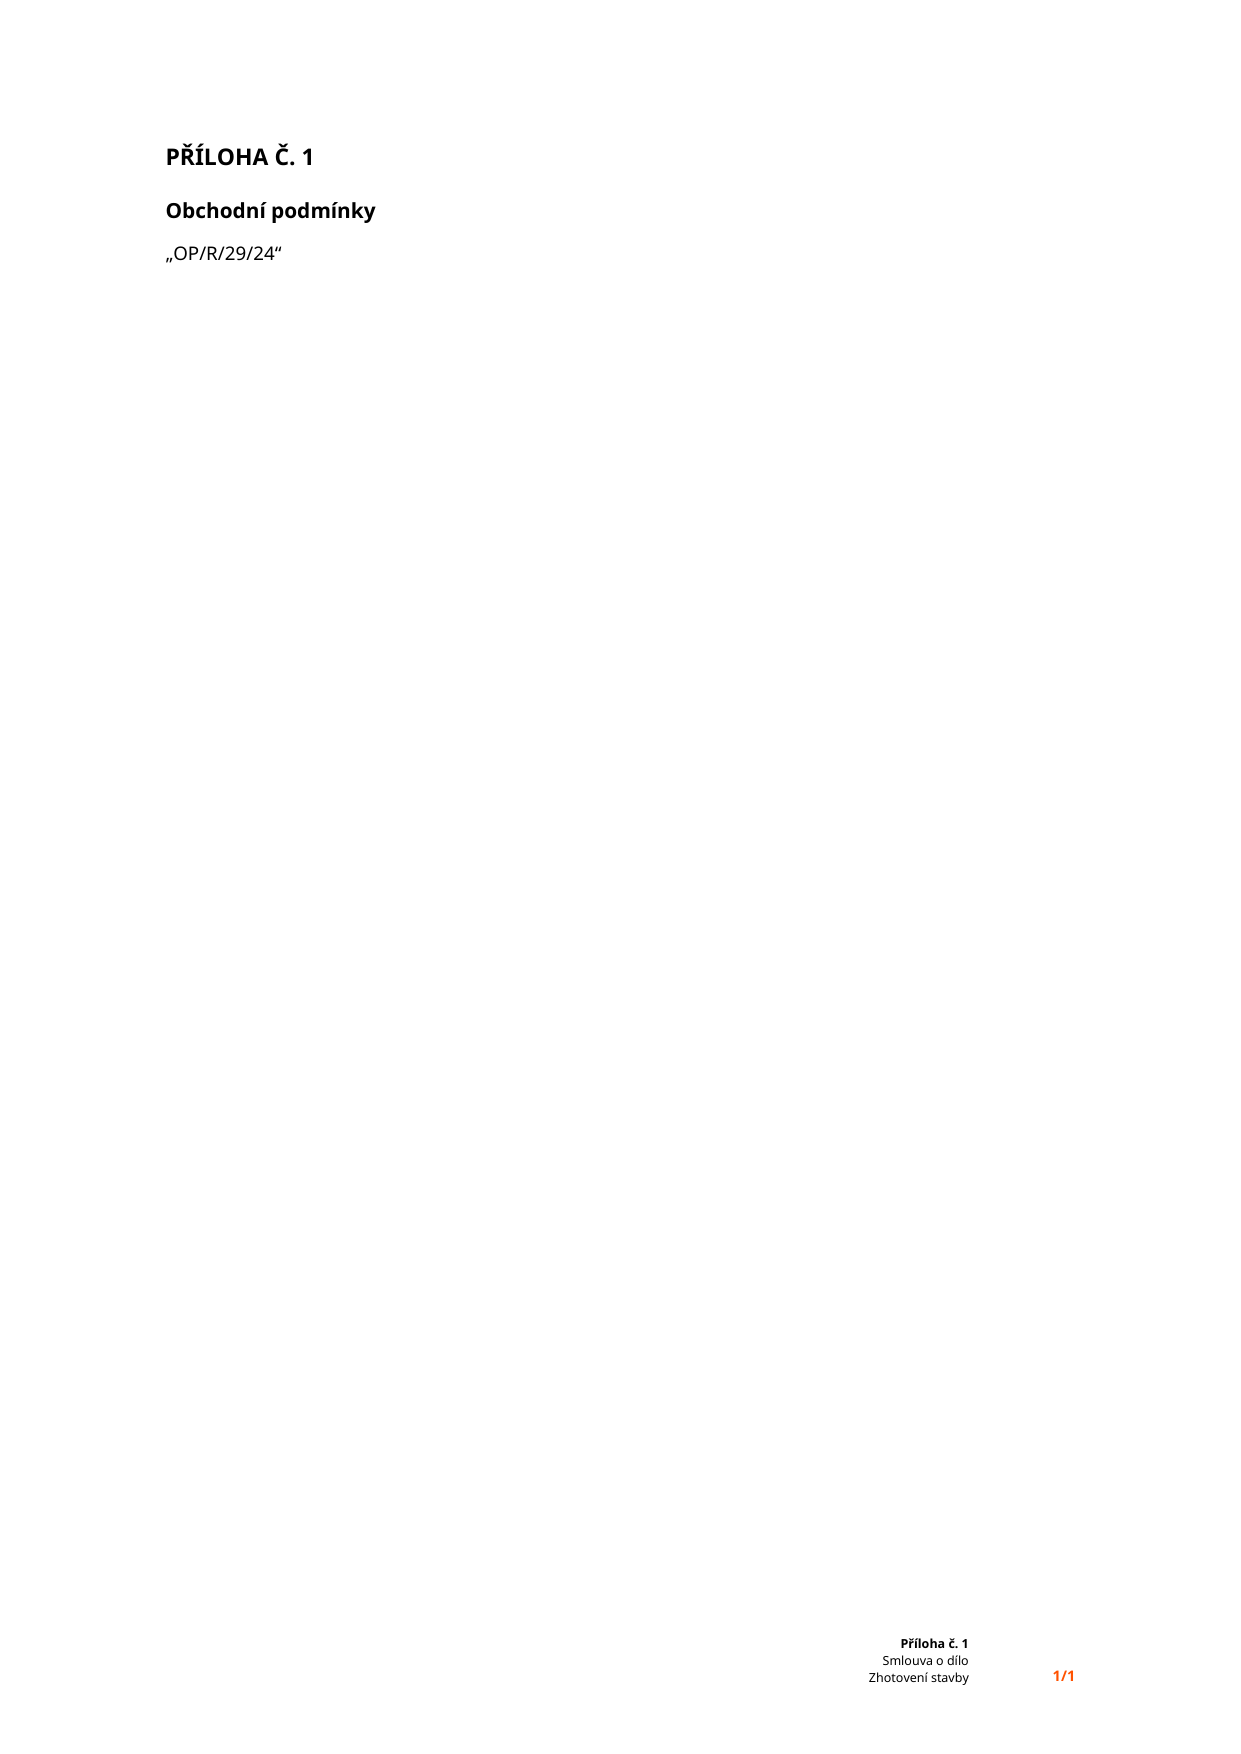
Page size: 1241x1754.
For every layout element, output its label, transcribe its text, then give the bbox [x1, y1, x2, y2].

text Obchodní podmínky [165, 197, 1075, 225]
text Příloha č. 1 [165, 141, 1075, 173]
text „OP/R/29/24“ [165, 240, 1075, 266]
